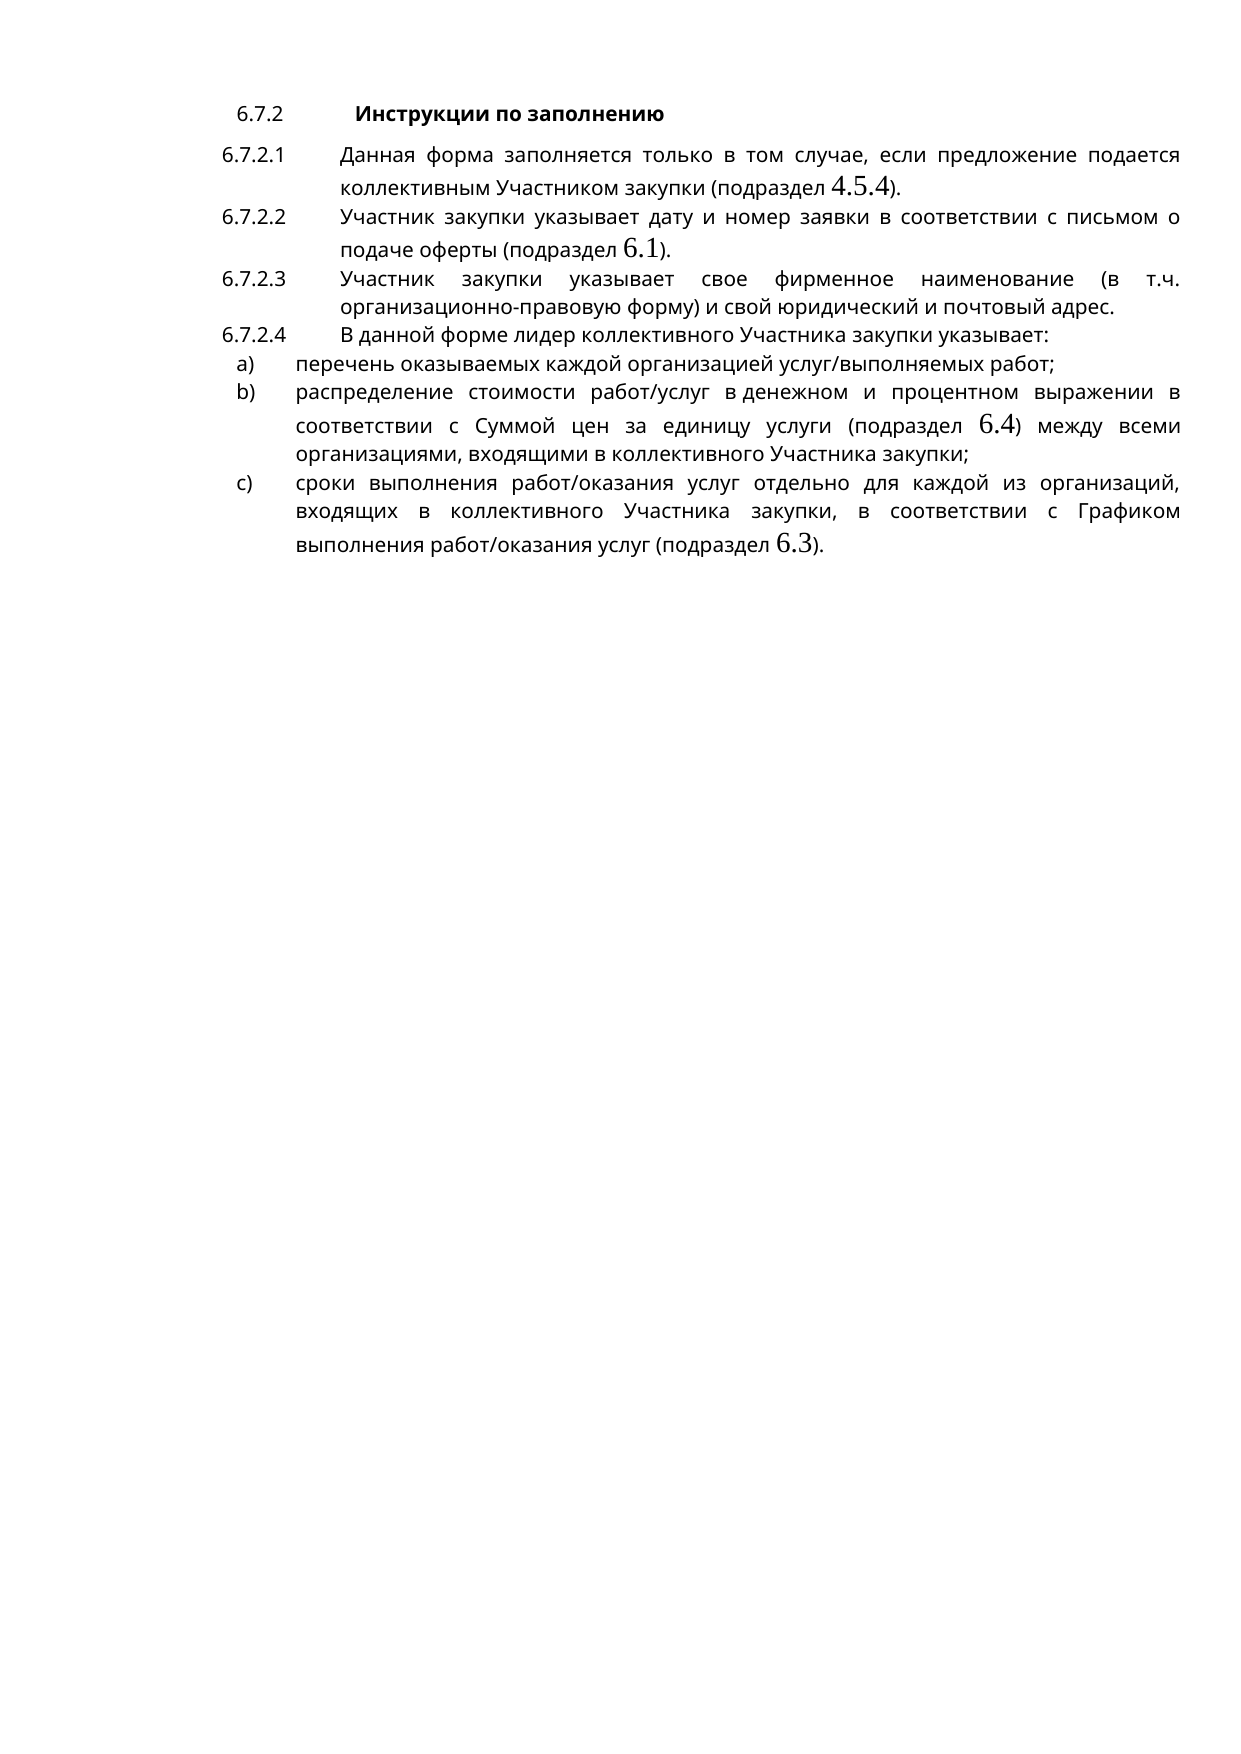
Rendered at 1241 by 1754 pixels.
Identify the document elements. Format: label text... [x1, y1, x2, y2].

list Инструкции по заполнению [236, 99, 1181, 127]
list сроки выполнения работ/оказания услуг отдельно для каждой из организаций, входящих в коллективного Участника закупки, в соответствии с Графиком выполнения работ/оказания услуг (подраздел 6.3). [236, 468, 1181, 558]
list перечень оказываемых каждой организацией услуг/выполняемых работ; [236, 349, 1181, 377]
list Данная форма заполняется только в том случае, если предложение подается коллективным Участником закупки (подраздел 4.5.4). [222, 140, 1181, 202]
list распределение стоимости работ/услуг в денежном и процентном выражении в соответствии с Суммой цен за единицу услуги (подраздел 6.4) между всеми организациями, входящими в коллективного Участника закупки; [236, 377, 1181, 468]
list В данной форме лидер коллективного Участника закупки указывает: [222, 321, 1181, 349]
list Участник закупки указывает свое фирменное наименование (в т.ч. организационно-правовую форму) и свой юридический и почтовый адрес. [222, 264, 1181, 321]
list Участник закупки указывает дату и номер заявки в соответствии с письмом о подаче оферты (подраздел 6.1). [222, 202, 1181, 264]
